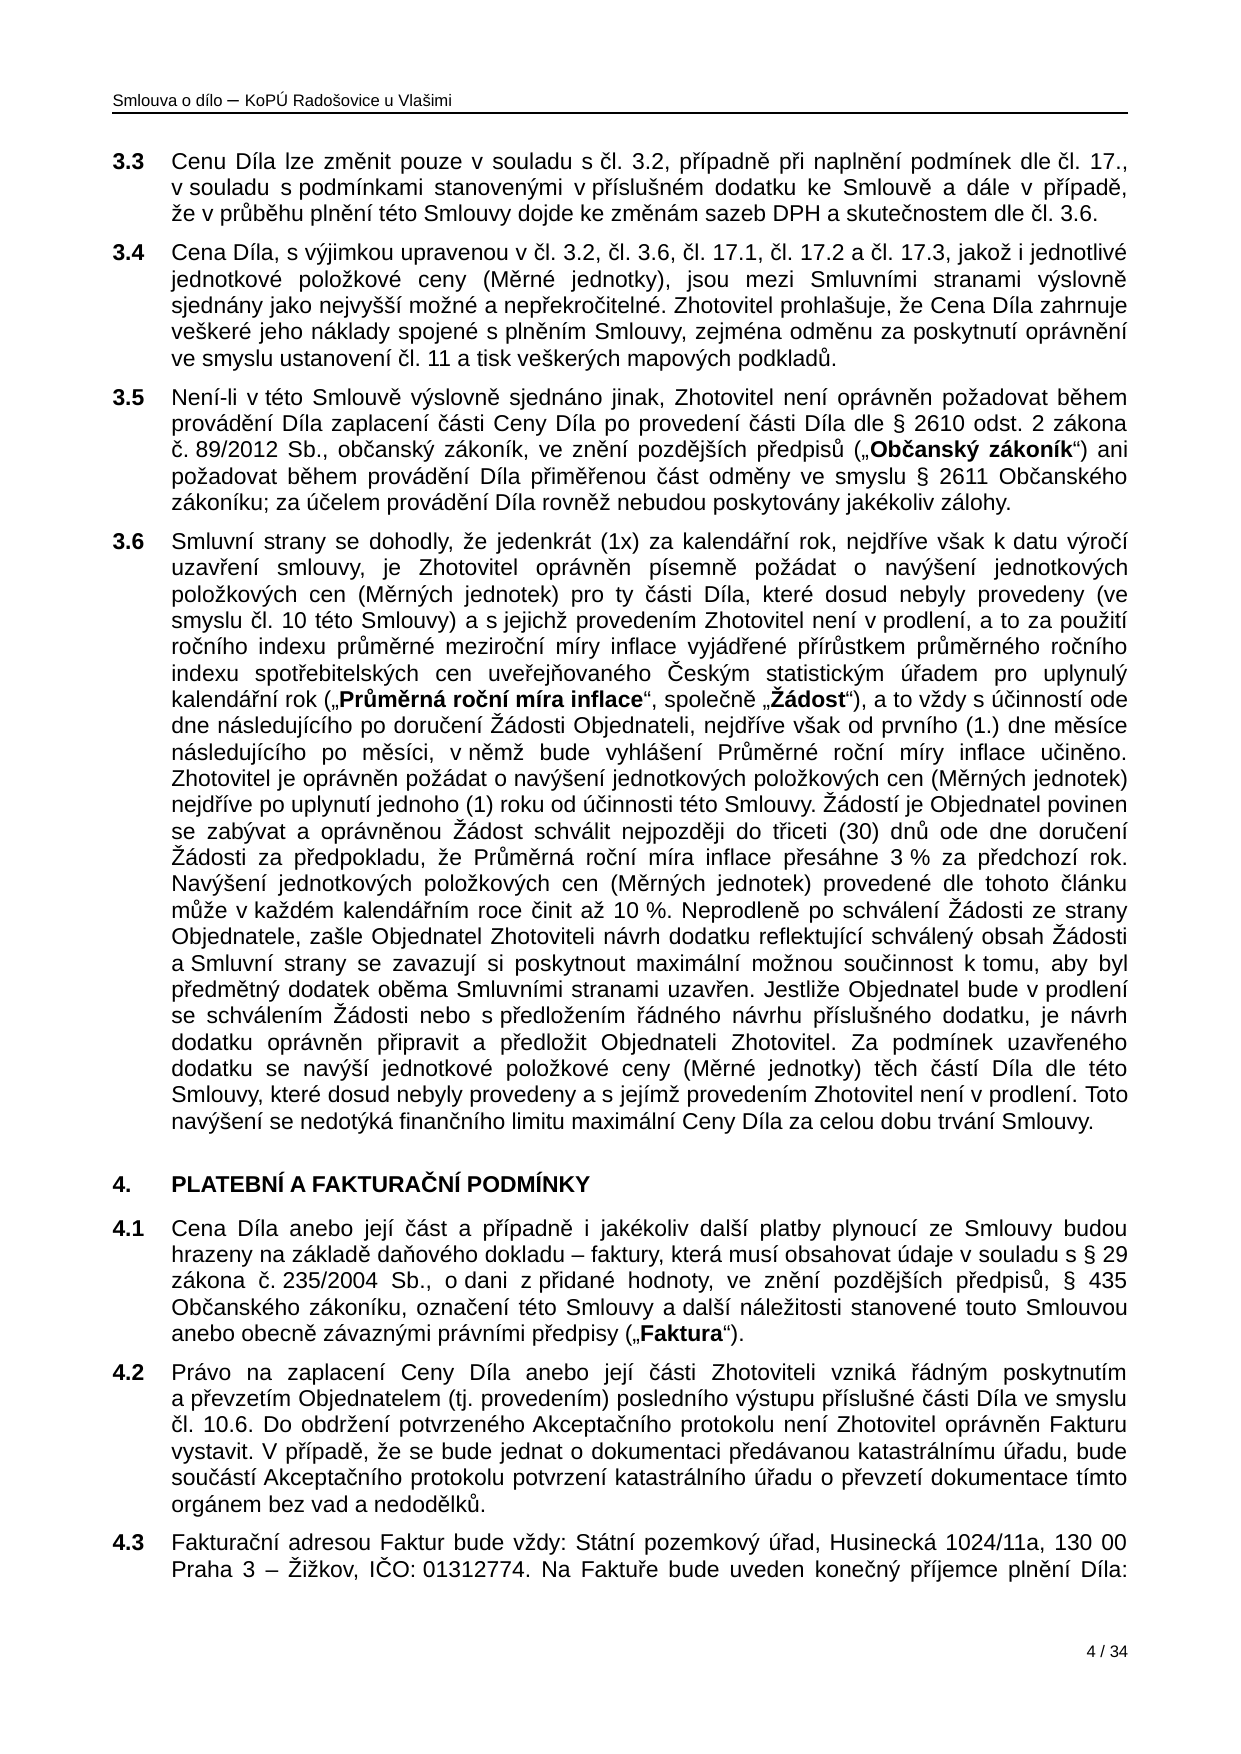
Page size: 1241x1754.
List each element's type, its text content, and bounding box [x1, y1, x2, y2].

text Není-li v této Smlouvě výslovně sjednáno jinak, Zhotovitel není oprávněn požadovat během provádění Díla zaplacení části Ceny Díla po provedení části Díla dle § 2610 odst. 2 zákona č. 89/2012 Sb., občanský zákoník, ve znění pozdějších předpisů („Občanský zákoník“) ani požadovat během provádění Díla přiměřenou část odměny ve smyslu § 2611 Občanského zákoníku; za účelem provádění Díla rovněž nebudou poskytovány jakékoliv zálohy. [112, 383, 1128, 515]
text Právo na zaplacení Ceny Díla anebo její části Zhotoviteli vzniká řádným poskytnutím a převzetím Objednatelem (tj. provedením) posledního výstupu příslušné části Díla ve smyslu čl. 10.6. Do obdržení potvrzeného Akceptačního protokolu není Zhotovitel oprávněn Fakturu vystavit. V případě, že se bude jednat o dokumentaci předávanou katastrálnímu úřadu, bude součástí Akceptačního protokolu potvrzení katastrálního úřadu o převzetí dokumentace tímto orgánem bez vad a nedodělků. [112, 1359, 1128, 1517]
text Cena Díla, s výjimkou upravenou v čl. 3.2, čl. 3.6, čl. 17.1, čl. 17.2 a čl. 17.3, jakož i jednotlivé jednotkové položkové ceny (Měrné jednotky), jsou mezi Smluvními stranami výslovně sjednány jako nejvyšší možné a nepřekročitelné. Zhotovitel prohlašuje, že Cena Díla zahrnuje veškeré jeho náklady spojené s plněním Smlouvy, zejména odměnu za poskytnutí oprávnění ve smyslu ustanovení čl. 11 a tisk veškerých mapových podkladů. [112, 239, 1128, 371]
text Cena Díla anebo její část a případně i jakékoliv další platby plynoucí ze Smlouvy budou hrazeny na základě daňového dokladu – faktury, která musí obsahovat údaje v souladu s § 29 zákona č. 235/2004 Sb., o dani z přidané hodnoty, ve znění pozdějších předpisů, § 435 Občanského zákoníku, označení této Smlouvy a další náležitosti stanovené touto Smlouvou anebo obecně závaznými právními předpisy („Faktura“). [112, 1214, 1128, 1346]
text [112, 1529, 1128, 1582]
text Smluvní strany se dohodly, že jedenkrát (1x) za kalendářní rok, nejdříve však k datu výročí uzavření smlouvy, je Zhotovitel oprávněn písemně požádat o navýšení jednotkových položkových cen (Měrných jednotek) pro ty části Díla, které dosud nebyly provedeny (ve smyslu čl. 10 této Smlouvy) a s jejichž provedením Zhotovitel není v prodlení, a to za použití ročního indexu průměrné meziroční míry inflace vyjádřené přírůstkem průměrného ročního indexu spotřebitelských cen uveřejňovaného Českým statistickým úřadem pro uplynulý kalendářní rok („Průměrná roční míra inflace“, společně „Žádost“), a to vždy s účinností ode dne následujícího po doručení Žádosti Objednateli, nejdříve však od prvního (1.) dne měsíce následujícího po měsíci, v němž bude vyhlášení Průměrné roční míry inflace učiněno. Zhotovitel je oprávněn požádat o navýšení jednotkových položkových cen (Měrných jednotek) nejdříve po uplynutí jednoho (1) roku od účinnosti této Smlouvy. Žádostí je Objednatel povinen se zabývat a oprávněnou Žádost schválit nejpozději do třiceti (30) dnů ode dne doručení Žádosti za předpokladu, že Průměrná roční míra inflace přesáhne 3 % za předchozí rok. Navýšení jednotkových položkových cen (Měrných jednotek) provedené dle tohoto článku může v každém kalendářním roce činit až 10 %. Neprodleně po schválení Žádosti ze strany Objednatele, zašle Objednatel Zhotoviteli návrh dodatku reflektující schválený obsah Žádosti a Smluvní strany se zavazují si poskytnout maximální možnou součinnost k tomu, aby byl předmětný dodatek oběma Smluvními stranami uzavřen. Jestliže Objednatel bude v prodlení se schválením Žádosti nebo s předložením řádného návrhu příslušného dodatku, je návrh dodatku oprávněn připravit a předložit Objednateli Zhotovitel. Za podmínek uzavřeného dodatku se navýší jednotkové položkové ceny (Měrné jednotky) těch částí Díla dle této Smlouvy, které dosud nebyly provedeny a s jejímž provedením Zhotovitel není v prodlení. Toto navýšení se nedotýká finančního limitu maximální Ceny Díla za celou dobu trvání Smlouvy. [112, 528, 1128, 1134]
text Platební a fakturační podmínky [112, 1171, 1128, 1198]
text Cenu Díla lze změnit pouze v souladu s čl. 3.2, případně při naplnění podmínek dle čl. 17., v souladu s podmínkami stanovenými v příslušném dodatku ke Smlouvě a dále v případě, že v průběhu plnění této Smlouvy dojde ke změnám sazeb DPH a skutečnostem dle čl. 3.6. [112, 148, 1128, 227]
